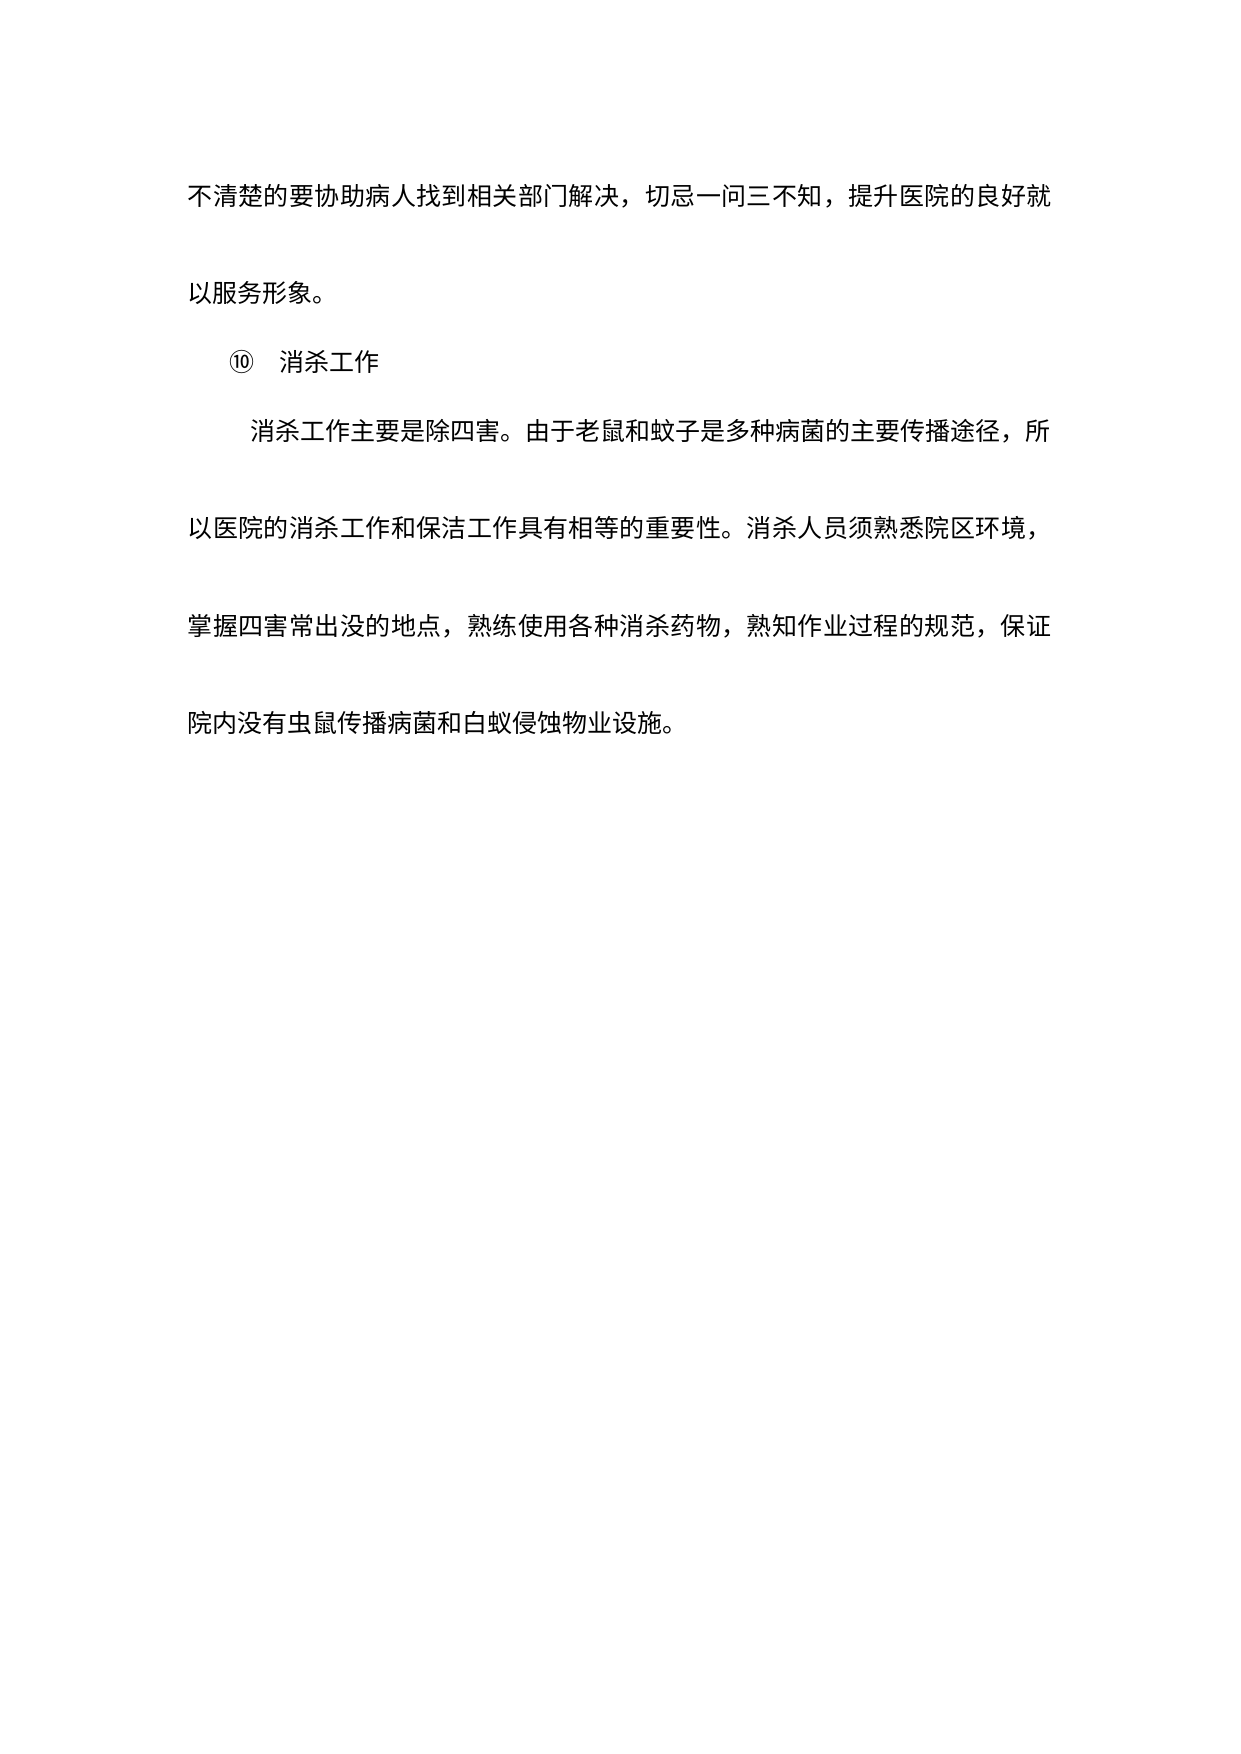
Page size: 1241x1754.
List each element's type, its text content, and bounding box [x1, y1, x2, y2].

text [187, 162, 1053, 324]
list 消杀工作 [187, 343, 1053, 379]
text 消杀工作主要是除四害。由于老鼠和蚊子是多种病菌的主要传播途径，所以医院的消杀工作和保洁工作具有相等的重要性。消杀人员须熟悉院区环境，掌握四害常出没的地点，熟练使用各种消杀药物，熟知作业过程的规范，保证院内没有虫鼠传播病菌和白蚁侵蚀物业设施。 [187, 397, 1053, 754]
